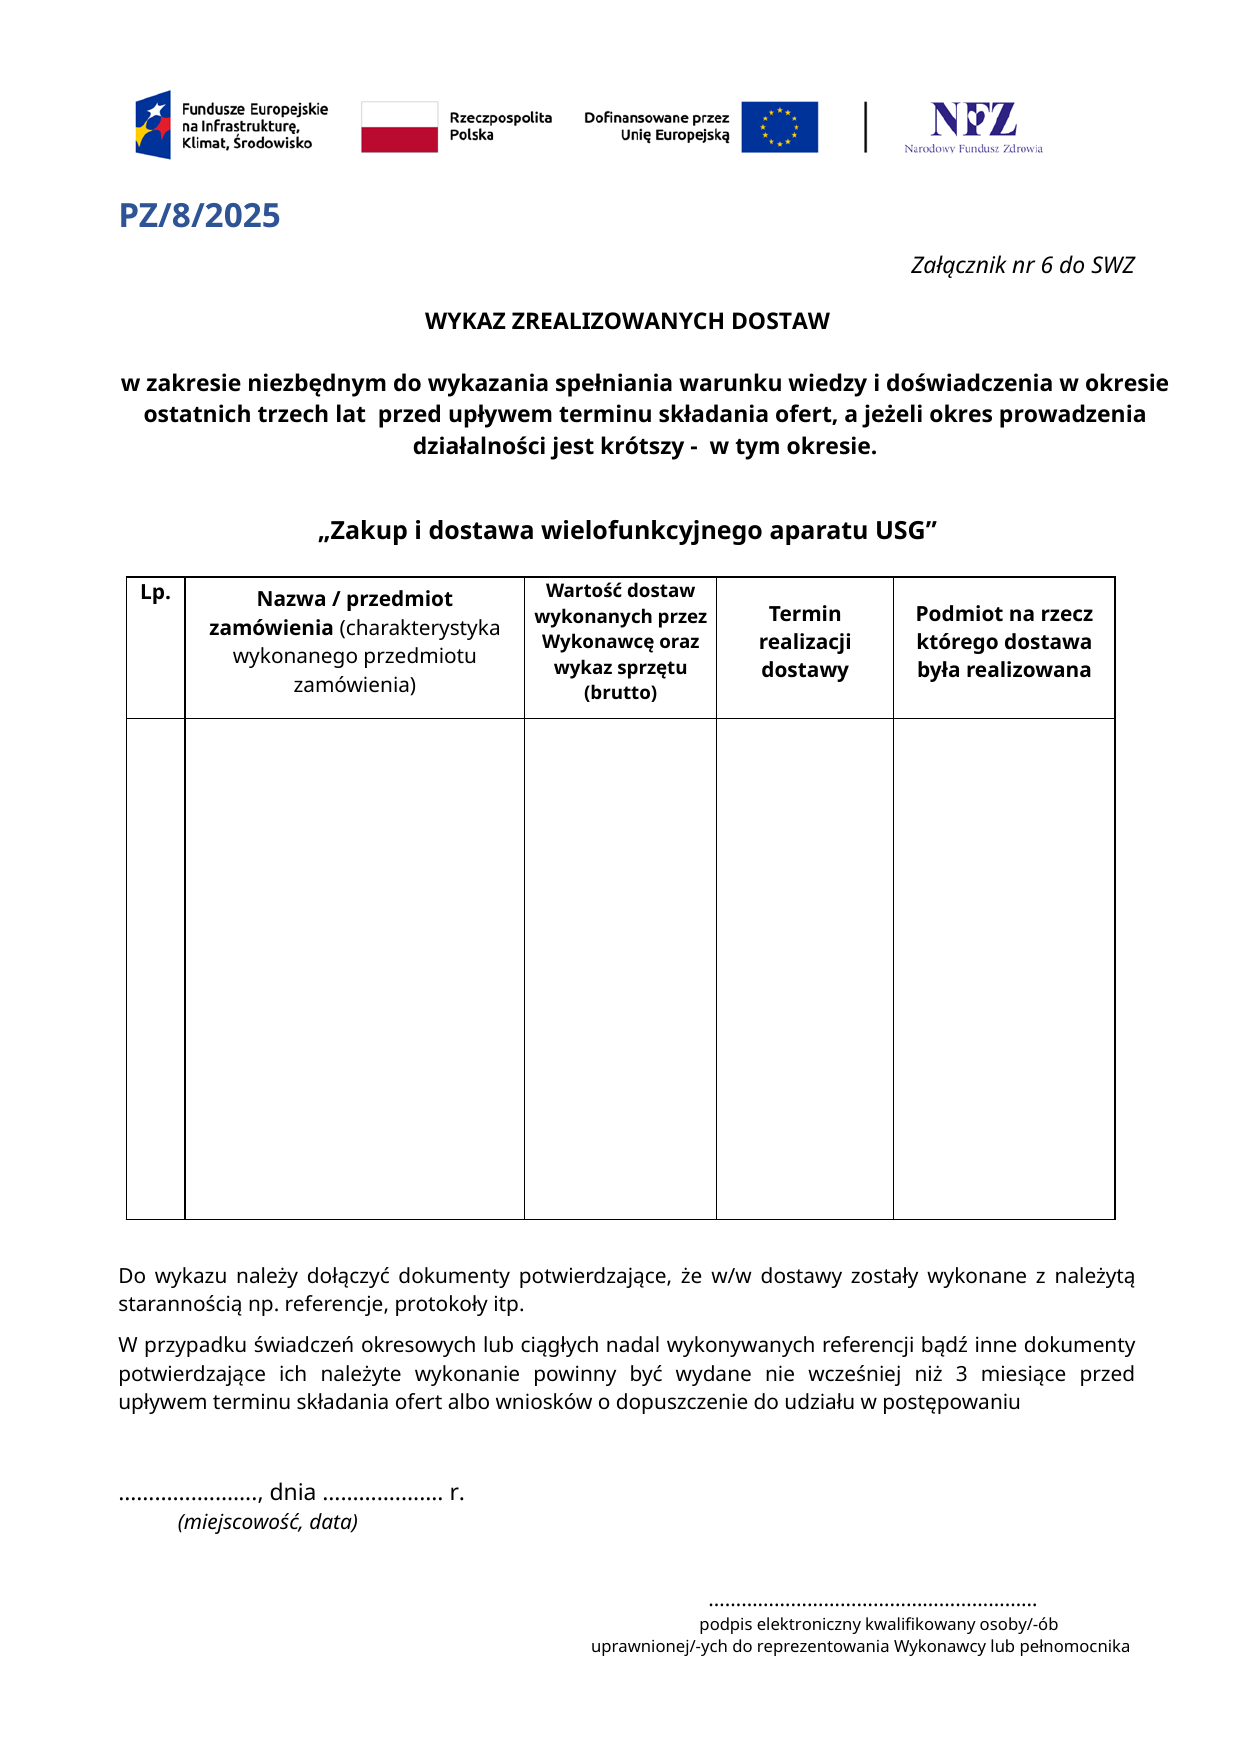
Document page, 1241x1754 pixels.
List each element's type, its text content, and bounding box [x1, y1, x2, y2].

table_cell [525, 719, 716, 1219]
text (miejscowość, data) [118, 1507, 1137, 1536]
text podpis elektroniczny kwalifikowany osoby/-ób [487, 1612, 1137, 1635]
text …………….……., dnia ………….……. r. [118, 1476, 1137, 1507]
picture [118, 73, 1063, 176]
text Załącznik nr 6 do SWZ [118, 249, 1137, 281]
text …………………………………………………… [634, 1584, 1137, 1612]
table_cell [717, 719, 893, 1219]
table_header Nazwa / przedmiot zamówienia (charakterystyka wykonanego przedmiotu zamówienia) [186, 578, 524, 718]
table_header Termin realizacji dostawy [717, 578, 893, 718]
text w zakresie niezbędnym do wykazania spełniania warunku wiedzy i doświadczenia w okresie ostatnich trzech lat przed upływem terminu składania ofert, a jeżeli okres prowadzenia działalności jest krótszy - w tym okresie. [118, 367, 1172, 461]
table_header Wartość dostaw wykonanych przez Wykonawcę oraz wykaz sprzętu (brutto) [525, 578, 716, 718]
table_cell [127, 719, 184, 1219]
table_cell [186, 719, 524, 1219]
table_header Lp. [127, 578, 184, 718]
text uprawnionej/-ych do reprezentowania Wykonawcy lub pełnomocnika [118, 1635, 1137, 1658]
table_header Podmiot na rzecz którego dostawa była realizowana [894, 578, 1114, 718]
table_cell [894, 719, 1114, 1219]
text „Zakup i dostawa wielofunkcyjnego aparatu USG” [118, 513, 1137, 547]
text W przypadku świadczeń okresowych lub ciągłych nadal wykonywanych referencji bądź inne dokumenty potwierdzające ich należyte wykonanie powinny być wydane nie wcześniej niż 3 miesiące przed upływem terminu składania ofert albo wniosków o dopuszczenie do udziału w postępowaniu [118, 1331, 1137, 1416]
text WYKAZ ZREALIZOWANYCH DOSTAW [118, 305, 1137, 336]
text Do wykazu należy dołączyć dokumenty potwierdzające, że w/w dostawy zostały wykonane z należytą starannością np. referencje, protokoły itp. [118, 1261, 1137, 1318]
subtitle PZ/8/2025 [118, 192, 1137, 238]
